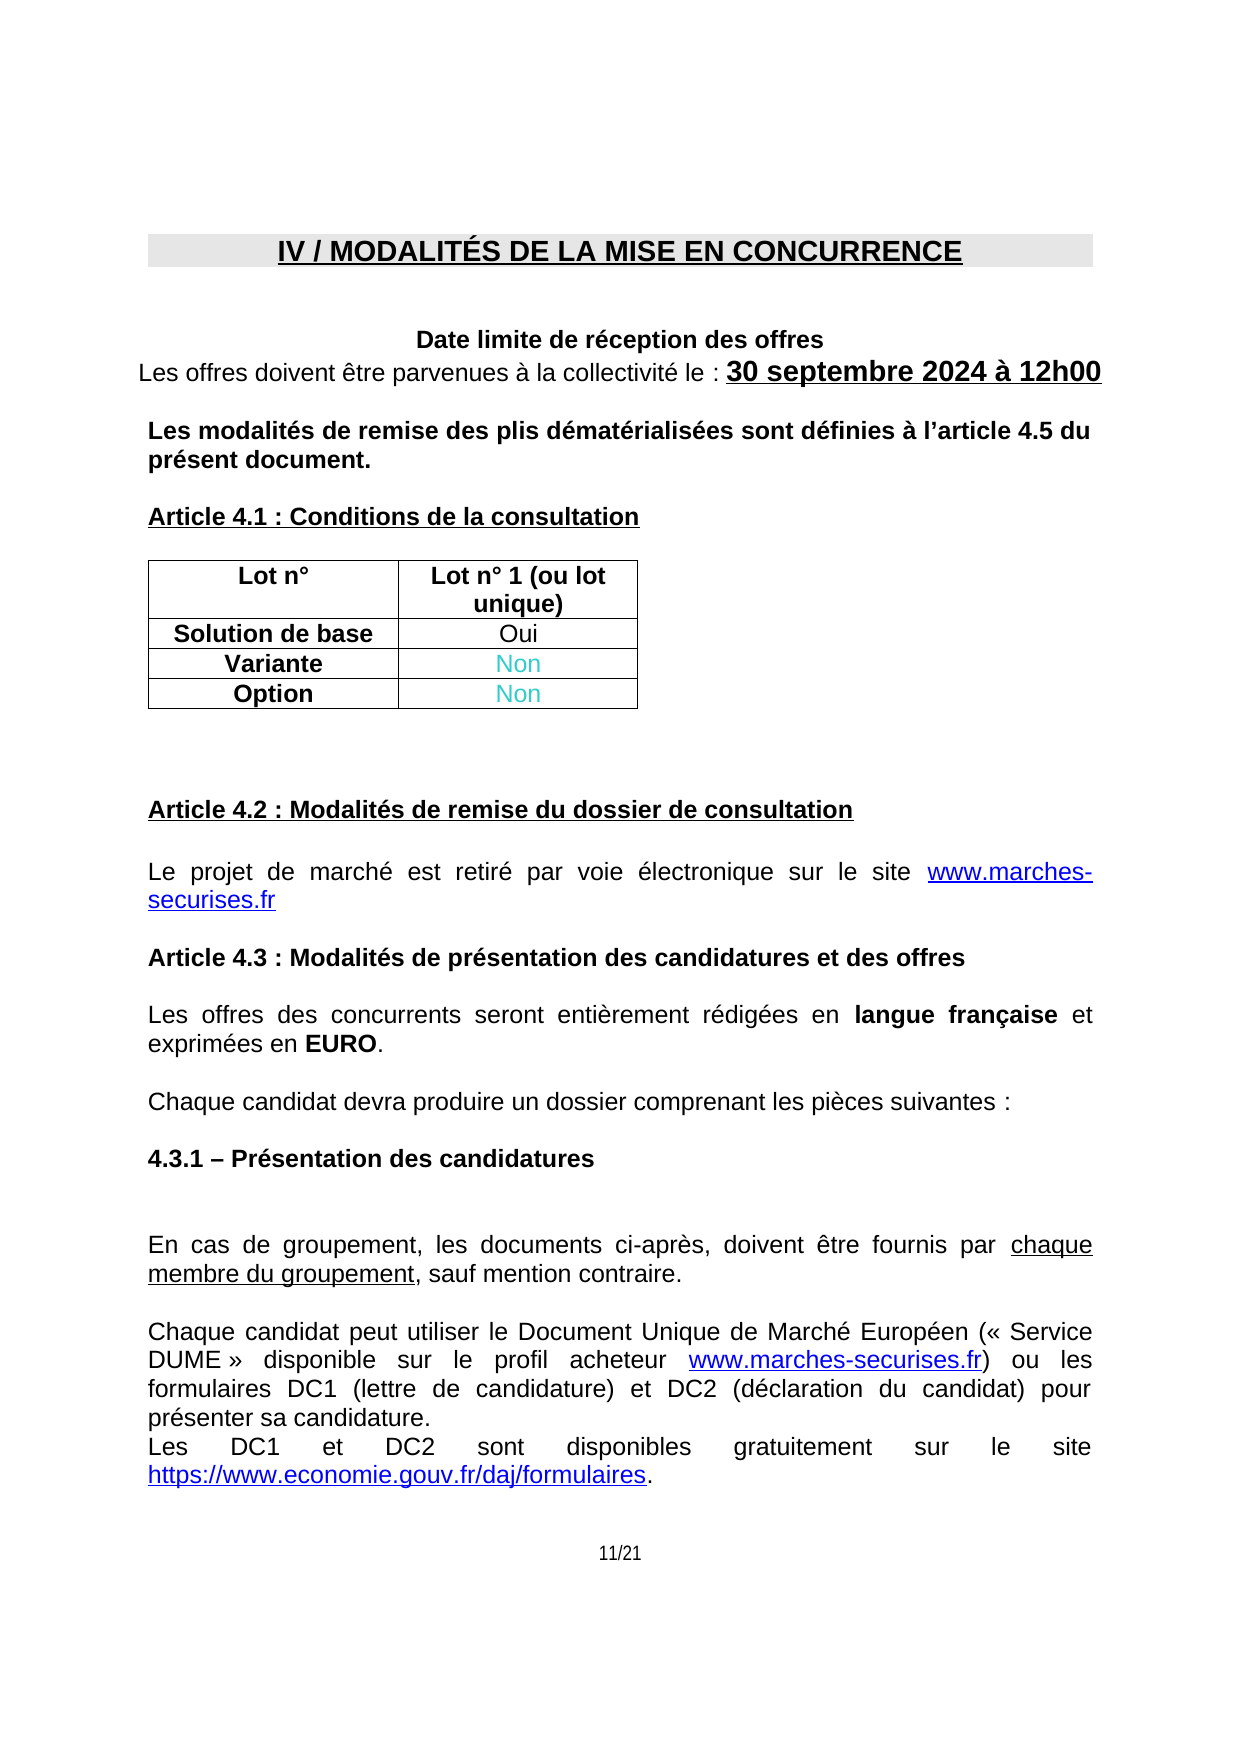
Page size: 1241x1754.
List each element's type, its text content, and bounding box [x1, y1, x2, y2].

text Le projet de marché est retiré par voie électronique sur le site www.marches-securises.fr [148, 857, 1093, 914]
table_cell Non [399, 649, 637, 678]
subtitle Article 4.1 : Conditions de [148, 502, 1093, 531]
text Chaque candidat devra produire un dossier comprenant les pièces suivantes : [148, 1087, 1093, 1115]
text En cas de groupement, les documents ci-après, doivent être fournis par chaque membre du groupement, sauf mention contraire. [148, 1230, 1093, 1288]
subtitle 4.3.1 – Présentation des candidatures [148, 1144, 1093, 1173]
subtitle Les modalités de remise des plis dématérialisées sont définies à l’article 4.5 du présent document. [148, 416, 1093, 473]
table_header Lot n° [149, 561, 398, 618]
table_cell Solution de base [149, 619, 398, 648]
text Les offres doivent être parvenues à la collectivité le : 30 septembre 2024 à 12h00 [118, 354, 1122, 387]
subtitle Article 4.2 : Modalités de remise du dossier de consultation [148, 795, 1093, 824]
text Les DC1 et DC2 sont disponibles gratuitement sur le site https://www.economie.gouv.fr/daj/formulaires. [148, 1432, 1093, 1489]
table_cell Non [399, 679, 637, 708]
title Date limite de réception des offres [148, 325, 1093, 354]
table_cell Variante [149, 649, 398, 678]
text Les offres des concurrents seront entièrement rédigées en langue française et exprimées en EURO. [148, 1000, 1093, 1058]
text Chaque candidat peut utiliser le Document Unique de Marché Européen (« Service DUME » disponible sur le profil acheteur www.marches-securises.fr) ou les formulaires DC1 (lettre de candidature) et DC2 (déclaration du candidat) pour présenter sa candidature. [148, 1317, 1093, 1432]
table_cell Option [149, 679, 398, 708]
table_header Lot n° 1 (ou lot unique) [399, 561, 637, 618]
table_cell Oui [399, 619, 637, 648]
subtitle IV / modalités de concurrence [148, 234, 1093, 267]
text Article 4.3 : Modalités de présentation des candidatures et des offres [148, 943, 1093, 972]
